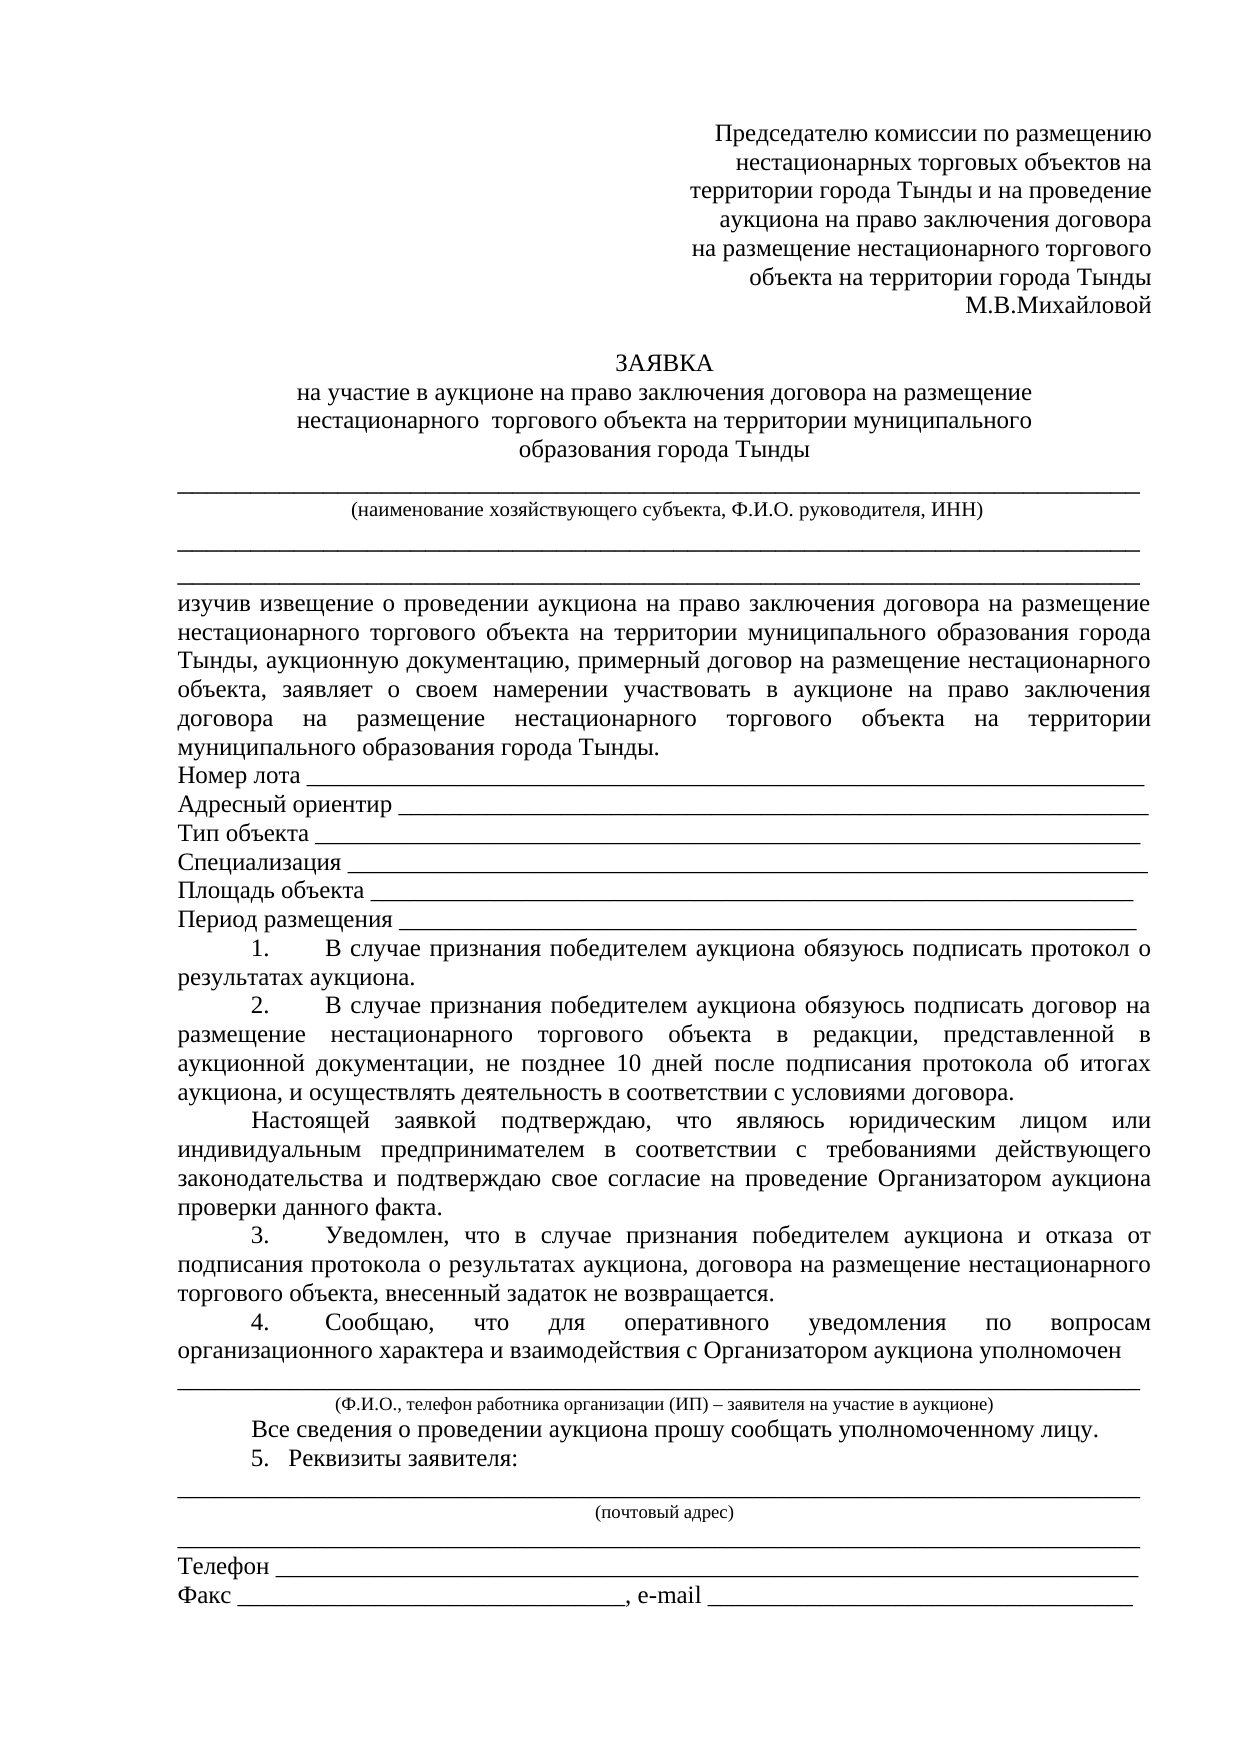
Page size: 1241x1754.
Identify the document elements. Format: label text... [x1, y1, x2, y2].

text (Ф.И.О., телефон работника организации (ИП) – заявителя на участие в аукционе) [177, 1393, 1152, 1414]
text Настоящей заявкой подтверждаю, что являюсь юридическим лицом или индивидуальным предпринимателем в соответствии с требованиями действующего законодательства и подтверждаю свое согласие на проведение Организатором аукциона проверки данного факта. [177, 1105, 1152, 1220]
text (почтовый адрес) [177, 1501, 1152, 1522]
text Все сведения о проведении аукциона прошу сообщать уполномоченному лицу. [177, 1414, 1152, 1443]
text Период размещения ___________________________________________________________ [177, 904, 1152, 933]
text Телефон _____________________________________________________________________ [177, 1551, 1152, 1580]
list Реквизиты заявителя: [251, 1443, 1152, 1472]
list В случае признания победителем аукциона обязуюсь подписать договор на размещение нестационарного торгового объекта в редакции, представленной в аукционной документации, не позднее 10 дней после подписания протокола об итогах аукциона, и осуществлять деятельность в соответствии с условиями договора. [177, 990, 1152, 1105]
text объекта на территории города Тынды [177, 262, 1152, 291]
text образования города Тынды [177, 434, 1152, 463]
text нестационарных торговых объектов на [177, 147, 1152, 176]
text Председателю комиссии по размещению [177, 118, 1152, 147]
text Тип объекта __________________________________________________________________ [177, 818, 1152, 847]
list Уведомлен, что в случае признания победителем аукциона и отказа от подписания протокола о результатах аукциона, договора на размещение нестационарного торгового объекта, внесенный задаток не возвращается. [177, 1220, 1152, 1307]
text на участие в аукционе на право заключения договора на размещение [177, 377, 1152, 406]
text __________________________________________________________________ [177, 554, 1152, 588]
text изучив извещение о проведении аукциона на право заключения договора на размещение нестационарного торгового объекта на территории муниципального образования города Тынды, аукционную документацию, примерный договор на размещение нестационарного объекта, заявляет о своем намерении участвовать в аукционе на право заключения договора на размещение нестационарного торгового объекта на территории муниципального образования города Тынды. [177, 588, 1152, 760]
text Площадь объекта _____________________________________________________________ [177, 875, 1152, 904]
text (наименование хозяйствующего субъекта, Ф.И.О. руководителя, ИНН) [177, 497, 1152, 521]
text _____________________________________________________________________________ [177, 1472, 1152, 1501]
text __________________________________________________________________ [177, 521, 1152, 554]
text ЗАЯВКА [177, 348, 1152, 377]
text _____________________________________________________________________________ [177, 1522, 1152, 1551]
text территории города Тынды и на проведение [177, 176, 1152, 204]
text Специализация ________________________________________________________________ [177, 847, 1152, 875]
text аукциона на право заключения договора [177, 204, 1152, 233]
text Факс _______________________________, е-mail __________________________________ [177, 1580, 1152, 1608]
list В случае признания победителем аукциона обязуюсь подписать протокол о результатах аукциона. [177, 933, 1152, 990]
text М.В.Михайловой [177, 291, 1152, 319]
text __________________________________________________________________ [177, 463, 1152, 497]
text на размещение нестационарного торгового [177, 233, 1152, 262]
text Номер лота ___________________________________________________________________ [177, 760, 1152, 789]
text _____________________________________________________________________________ [177, 1364, 1152, 1393]
list Сообщаю, что для оперативного уведомления по вопросам организационного характера и взаимодействия с Организатором аукциона уполномочен [177, 1307, 1152, 1364]
text Адресный ориентир ____________________________________________________________ [177, 789, 1152, 818]
text нестационарного торгового объекта на территории муниципального [177, 406, 1152, 434]
